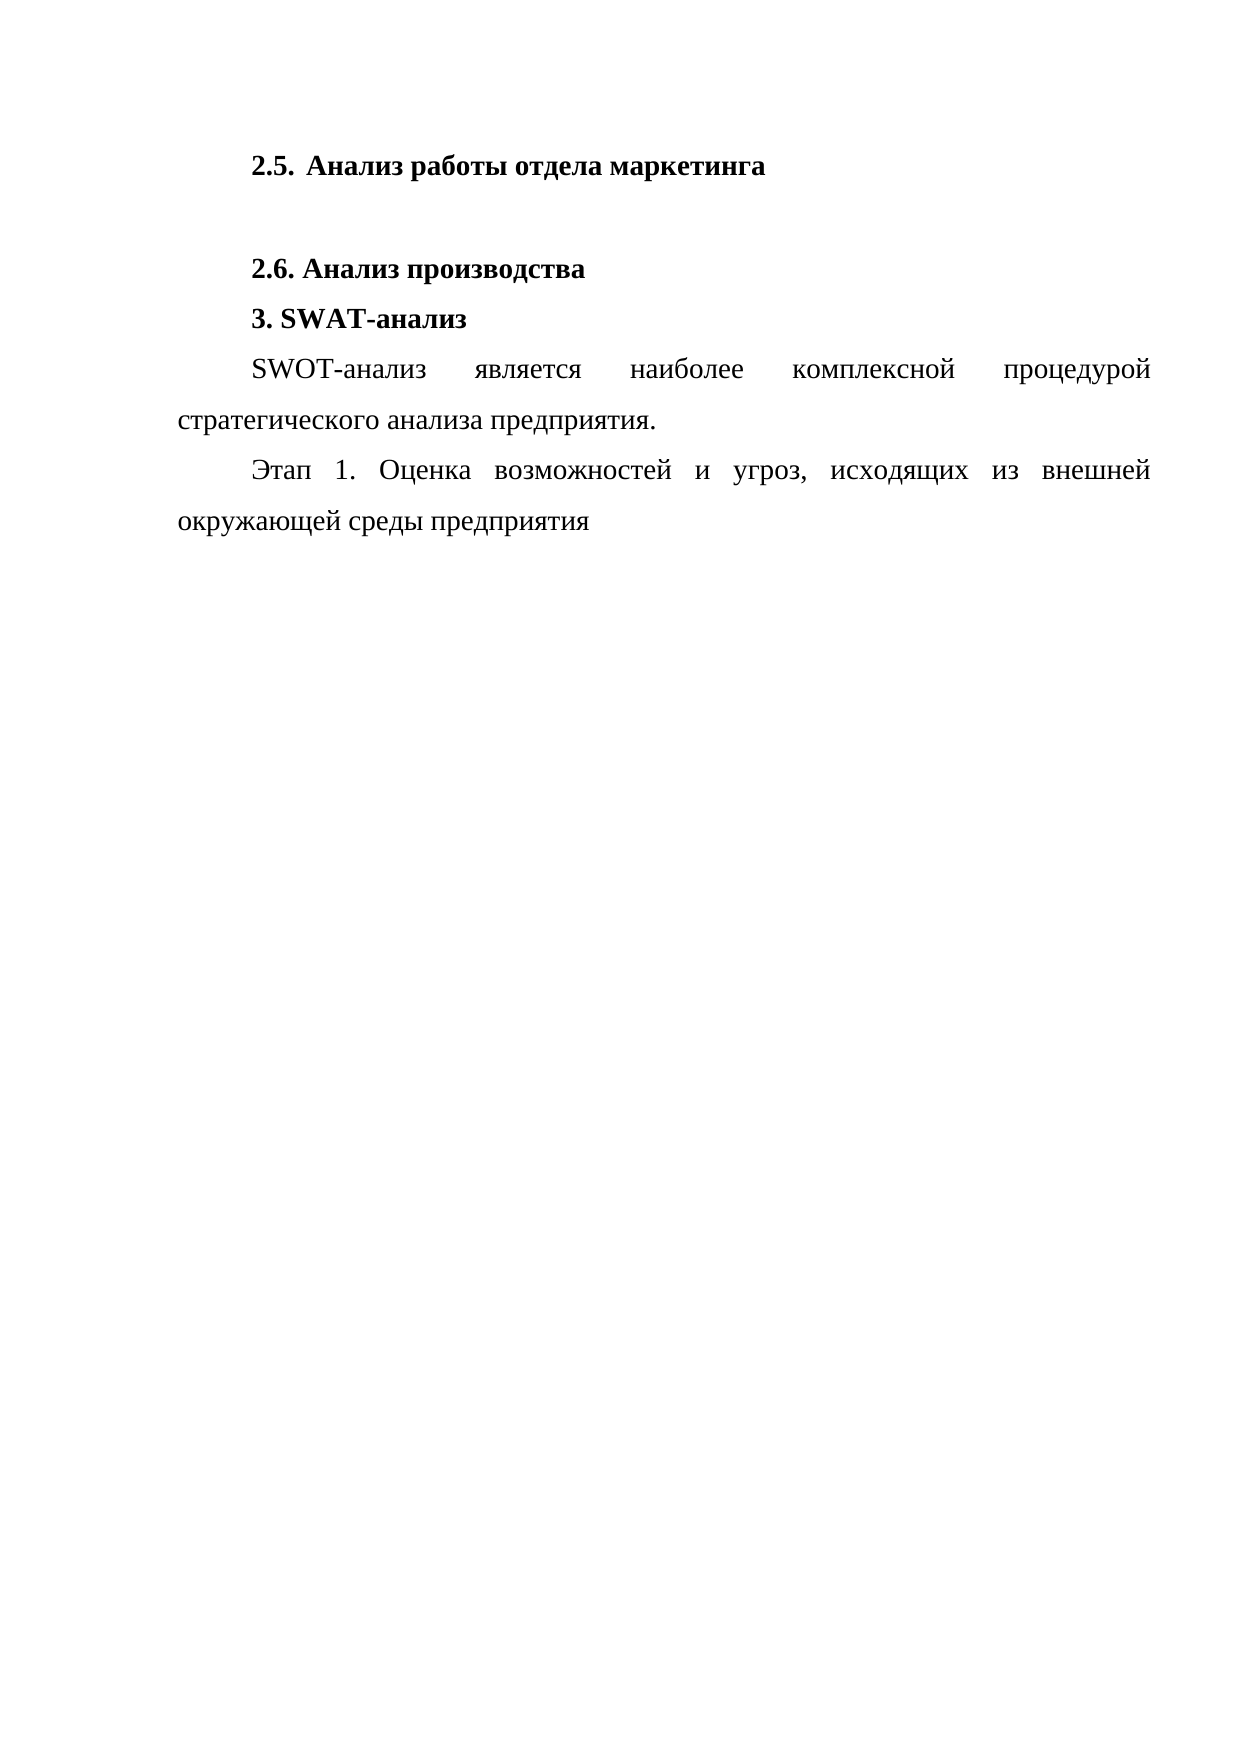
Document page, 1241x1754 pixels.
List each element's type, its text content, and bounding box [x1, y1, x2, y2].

subtitle 3. SWAT-анализ [177, 301, 1152, 335]
subtitle Анализ работы отдела маркетинга [251, 148, 1152, 181]
text SWOT-анализ является наиболее комплексной процедурой стратегического анализа предприятия. [177, 352, 1152, 436]
subtitle 2.6. Анализ производства [177, 251, 1152, 284]
text Этап 1. Оценка возможностей и угроз, исходящих из внешней окружающей среды предприятия [177, 452, 1152, 536]
